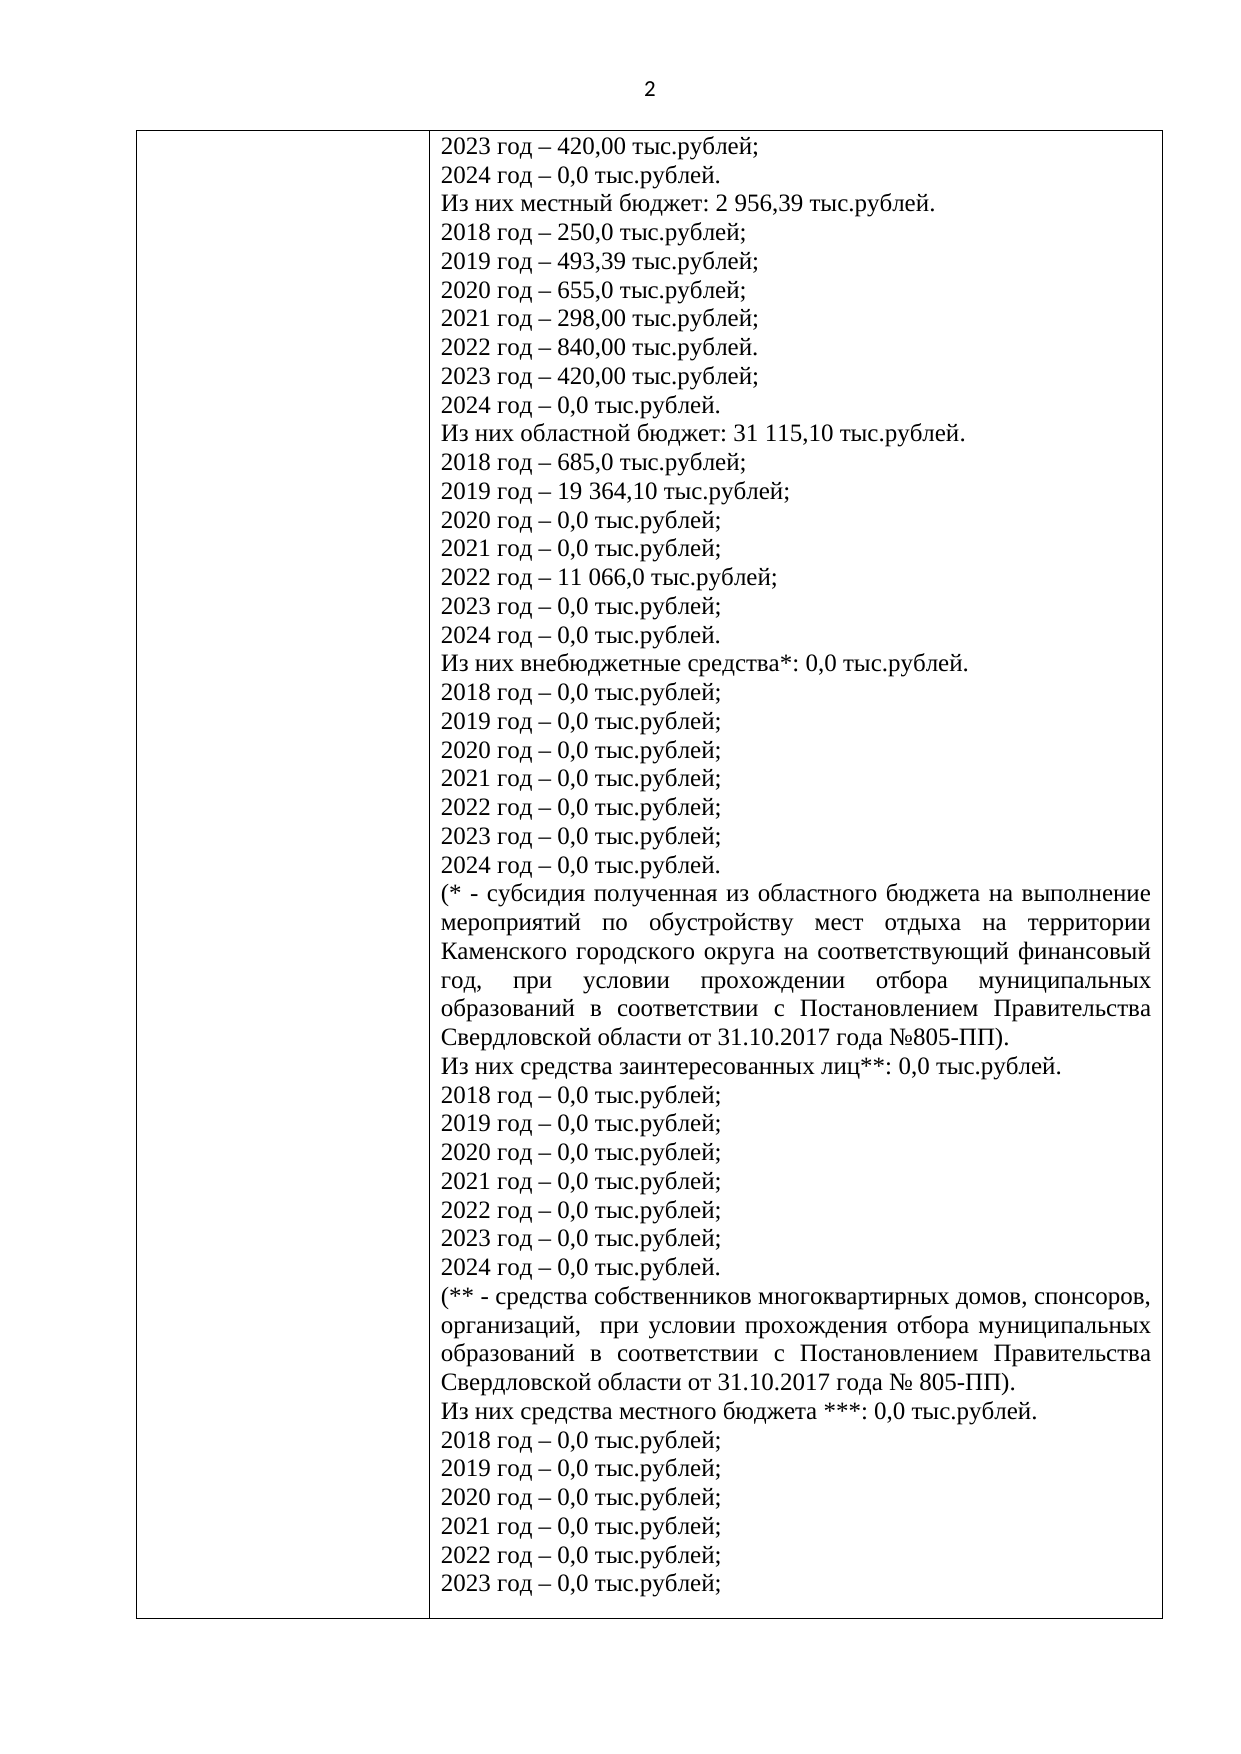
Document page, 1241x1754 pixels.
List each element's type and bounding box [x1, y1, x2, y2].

table_header [430, 131, 1162, 1618]
table_header [137, 131, 429, 1618]
